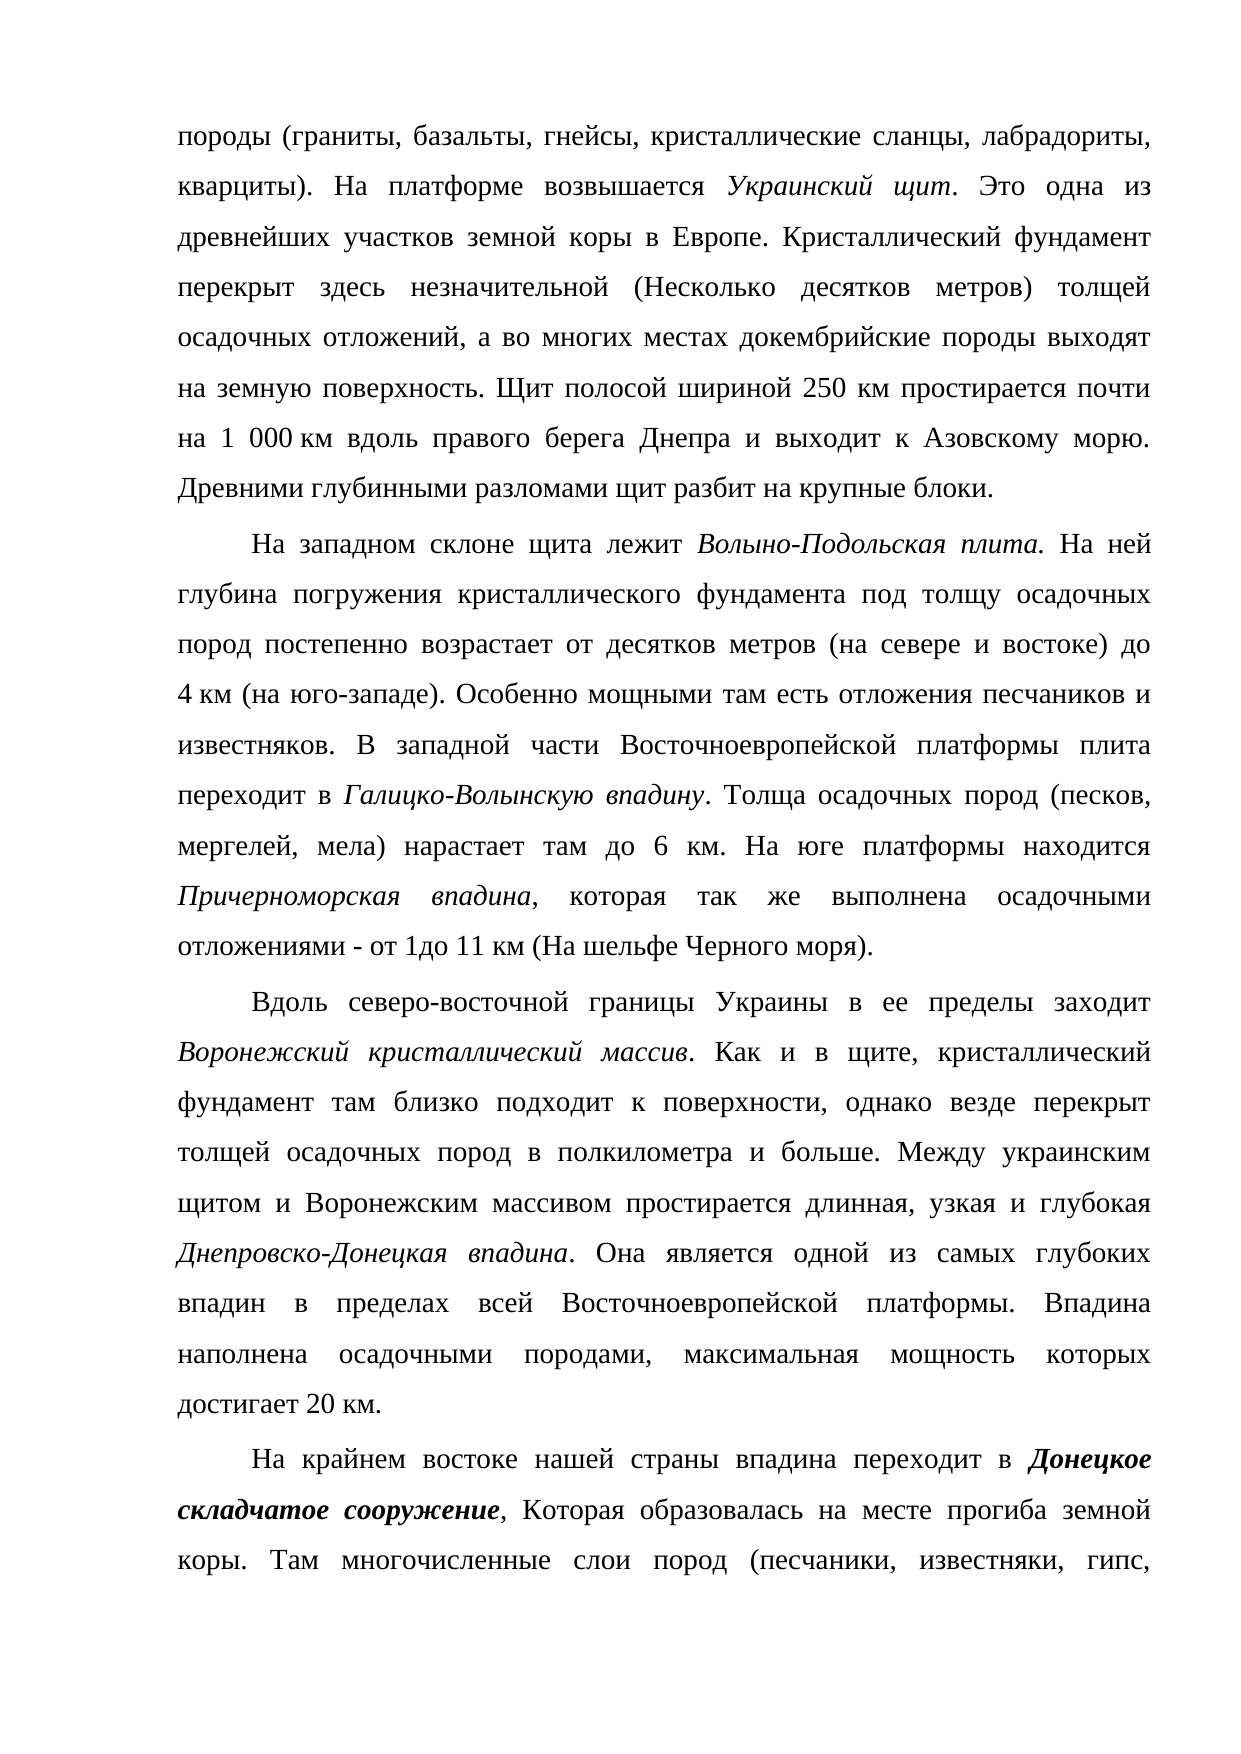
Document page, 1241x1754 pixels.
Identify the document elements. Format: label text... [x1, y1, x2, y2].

text На западном склоне щита лежит Волыно-Подольская плита. На ней глубина погружения кристаллического фундамента под толщу осадочных пород постепенно возрастает от десятков метров (на севере и востоке) до 4 км (на юго-западе). Особенно мощными там есть отложения песчаников и известняков. В западной части Восточноевропейской платформы плита переходит в Галицко-Волынскую впадину. Толща осадочных пород (песков, мергелей, мела) нарастает там до 6 км. На юге платформы находится Причерноморская впадина, которая так же выполнена осадочными отложениями - от 1до 11 км (На шельфе Черного моря). [177, 526, 1152, 962]
text Вдоль северо-восточной границы Украины в ее пределы заходит Воронежский кристаллический массив. Как и в щите, кристаллический фундамент там близко подходит к поверхности, однако везде перекрыт толщей осадочных пород в полкилометра и больше. Между украинским щитом и Воронежским массивом простирается длинная, узкая и глубокая Днепровско-Донецкая впадина. Она является одной из самых глубоких впадин в пределах всей Восточноевропейской платформы. Впадина наполнена осадочными породами, максимальная мощность которых достигает 20 км. [177, 984, 1152, 1420]
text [177, 1442, 1152, 1576]
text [177, 118, 1152, 504]
